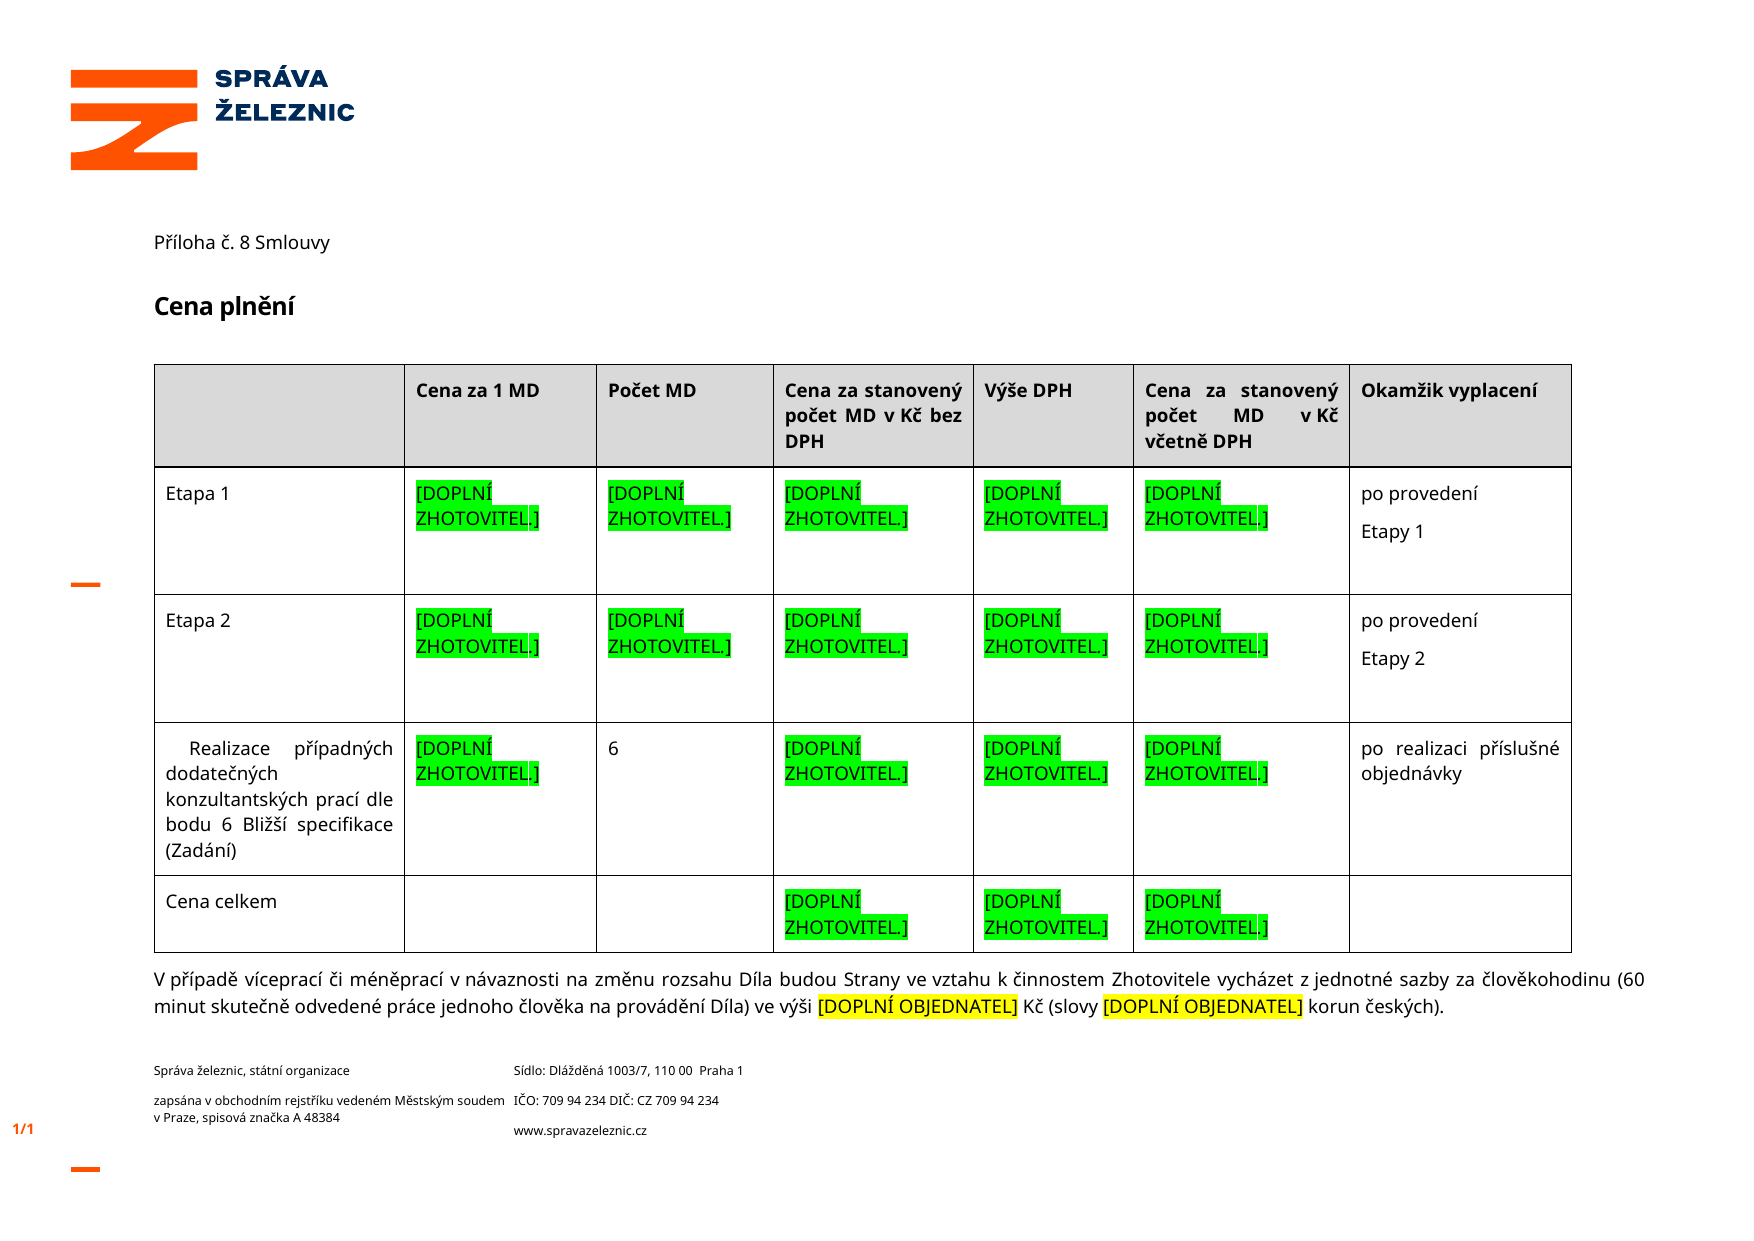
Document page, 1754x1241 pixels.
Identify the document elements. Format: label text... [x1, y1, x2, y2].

table_header Cena za 1 MD [405, 365, 596, 466]
table_cell po realizaci příslušné objednávky [1350, 723, 1571, 875]
table_header Výše DPH [974, 365, 1133, 466]
table_cell po provedení Etapy 2 [1350, 595, 1571, 722]
table_cell po provedení Etapy 1 [1350, 468, 1571, 594]
table_cell Etapa 2 [155, 595, 404, 722]
table_cell [DOPLNÍ ZHOTOVITEL.] [597, 595, 773, 722]
text Příloha č. 8 Smlouvy [153, 229, 1645, 255]
table_cell [DOPLNÍ ZHOTOVITEL.] [774, 723, 973, 875]
table_cell [1350, 876, 1571, 952]
table_cell [DOPLNÍ ZHOTOVITEL.] [1134, 468, 1349, 594]
table_cell [DOPLNÍ ZHOTOVITEL.] [597, 468, 773, 594]
table_cell [DOPLNÍ ZHOTOVITEL.] [405, 595, 596, 722]
table_cell [DOPLNÍ ZHOTOVITEL.] [774, 595, 973, 722]
table_header [155, 365, 404, 466]
table_cell [DOPLNÍ ZHOTOVITEL.] [974, 595, 1133, 722]
table_cell [DOPLNÍ ZHOTOVITEL.] [974, 876, 1133, 952]
text V případě víceprací či méněprací v návaznosti na změnu rozsahu Díla budou Strany ve vztahu k činnostem Zhotovitele vycházet z jednotné sazby za člověkohodinu (60 minut skutečně odvedené práce jednoho člověka na provádění Díla) ve výši [DOPLNÍ OBJEDNATEL] Kč (slovy [DOPLNÍ OBJEDNATEL] korun českých). [153, 966, 1645, 1019]
table_cell 6 [597, 723, 773, 875]
table_cell [DOPLNÍ ZHOTOVITEL.] [974, 723, 1133, 875]
table_cell [597, 876, 773, 952]
table_cell [DOPLNÍ ZHOTOVITEL.] [974, 468, 1133, 594]
table_cell [DOPLNÍ ZHOTOVITEL.] [405, 468, 596, 594]
table_header Okamžik vyplacení [1350, 365, 1571, 466]
table_cell [DOPLNÍ ZHOTOVITEL.] [405, 723, 596, 875]
table_cell [DOPLNÍ ZHOTOVITEL.] [1134, 723, 1349, 875]
table_cell Cena celkem [155, 876, 404, 952]
table_cell Realizace případných dodatečných konzultantských prací dle bodu 6 Bližší specifikace (Zadání) [155, 723, 404, 875]
table_cell [405, 876, 596, 952]
table_cell [DOPLNÍ ZHOTOVITEL.] [774, 468, 973, 594]
table_header Cena za stanovený počet MD v Kč včetně DPH [1134, 365, 1349, 466]
table_header Cena za stanovený počet MD v Kč bez DPH [774, 365, 973, 466]
table_cell [DOPLNÍ ZHOTOVITEL.] [1134, 876, 1349, 952]
table_cell [DOPLNÍ ZHOTOVITEL.] [774, 876, 973, 952]
subtitle Cena plnění [153, 288, 1645, 322]
table_cell [DOPLNÍ ZHOTOVITEL.] [1134, 595, 1349, 722]
table_header Počet MD [597, 365, 773, 466]
table_cell Etapa 1 [155, 468, 404, 594]
